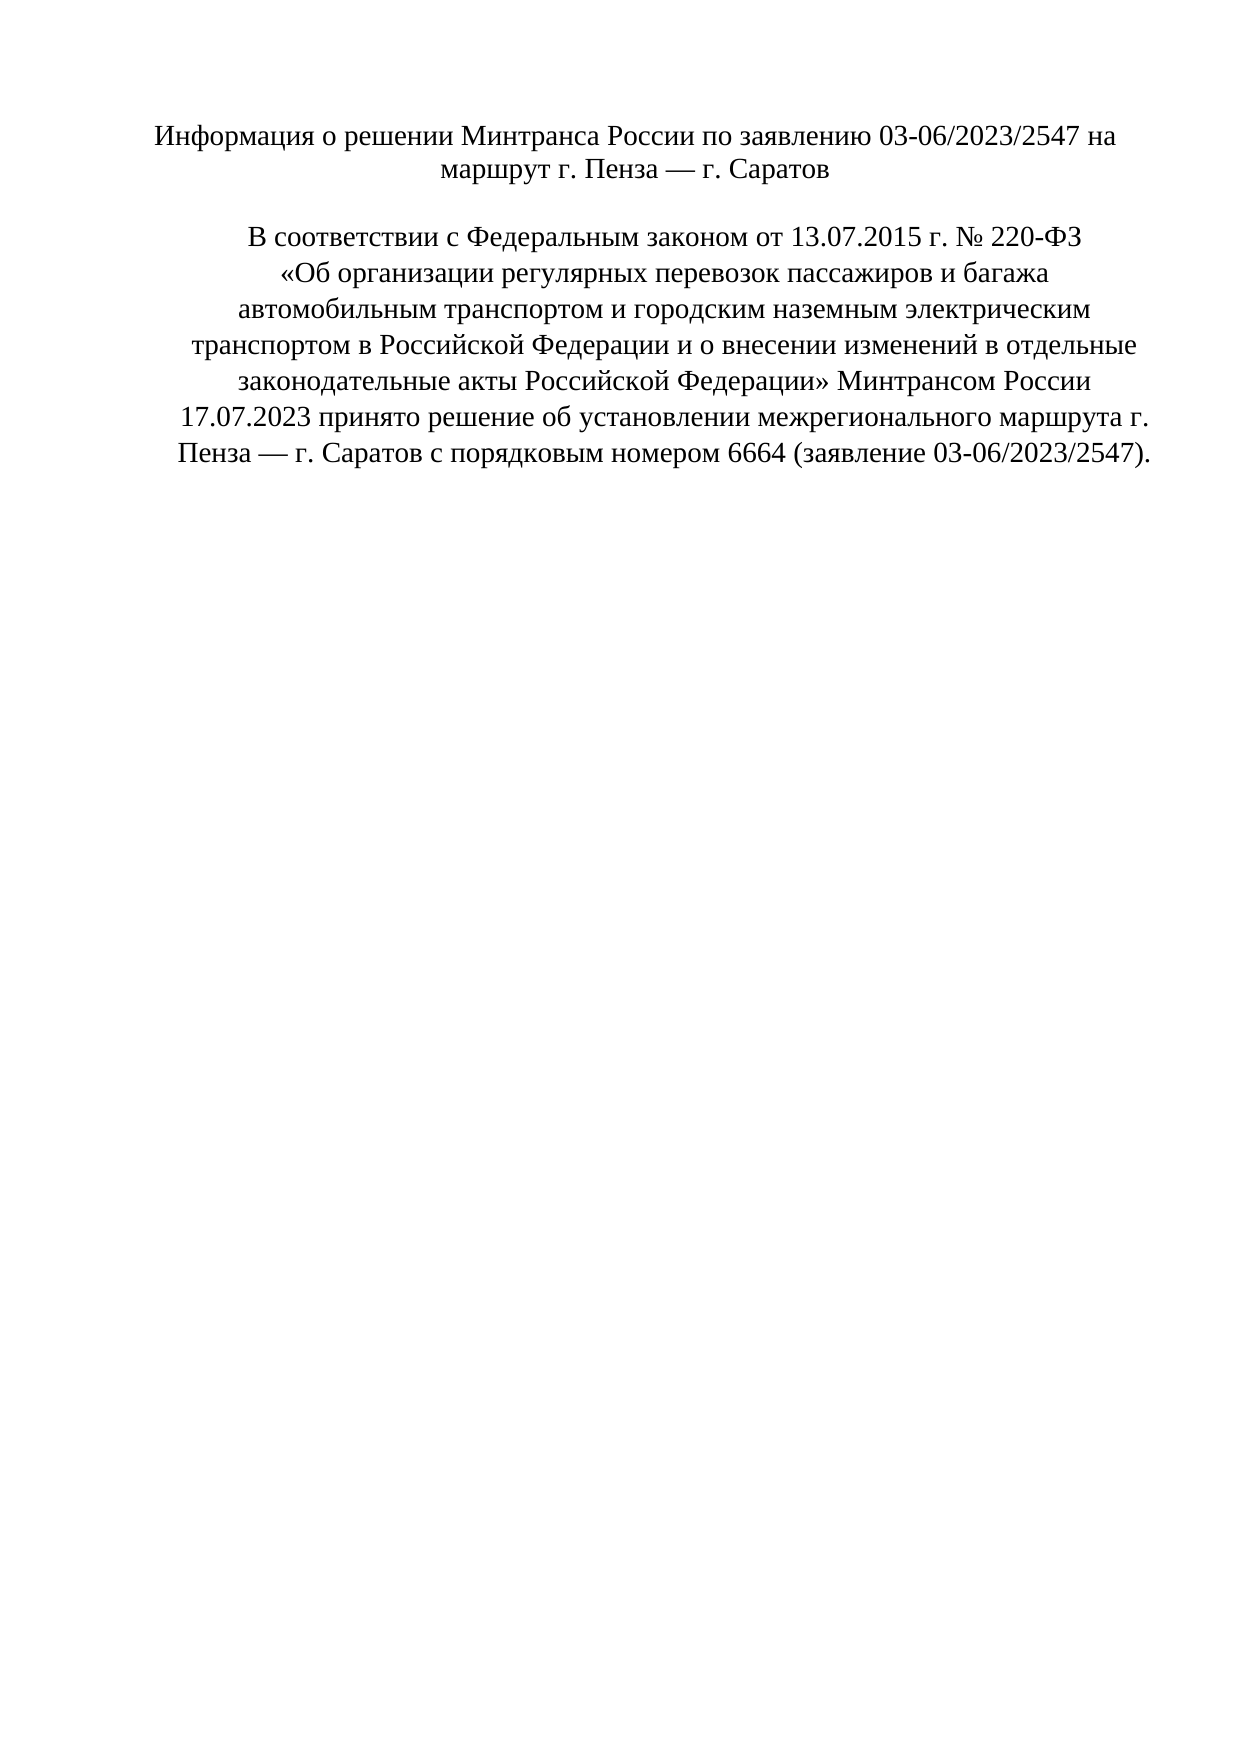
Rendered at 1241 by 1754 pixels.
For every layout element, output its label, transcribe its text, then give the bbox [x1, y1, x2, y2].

text В соответствии с Федеральным законом от 13.07.2015 г. № 220-ФЗ «Об организации регулярных перевозок пассажиров и багажа автомобильным транспортом и городским наземным электрическим транспортом в Российской Федерации и о внесении изменений в отдельные законодательные акты Российской Федерации» Минтрансом России 17.07.2023 принято решение об установлении межрегионального маршрута г. Пенза — г. Саратов с порядковым номером 6664 (заявление 03-06/2023/2547). [177, 219, 1152, 469]
text Информация о решении Минтранса России по заявлению 03-06/2023/2547 на маршрут г. Пенза — г. Саратов [118, 118, 1152, 185]
